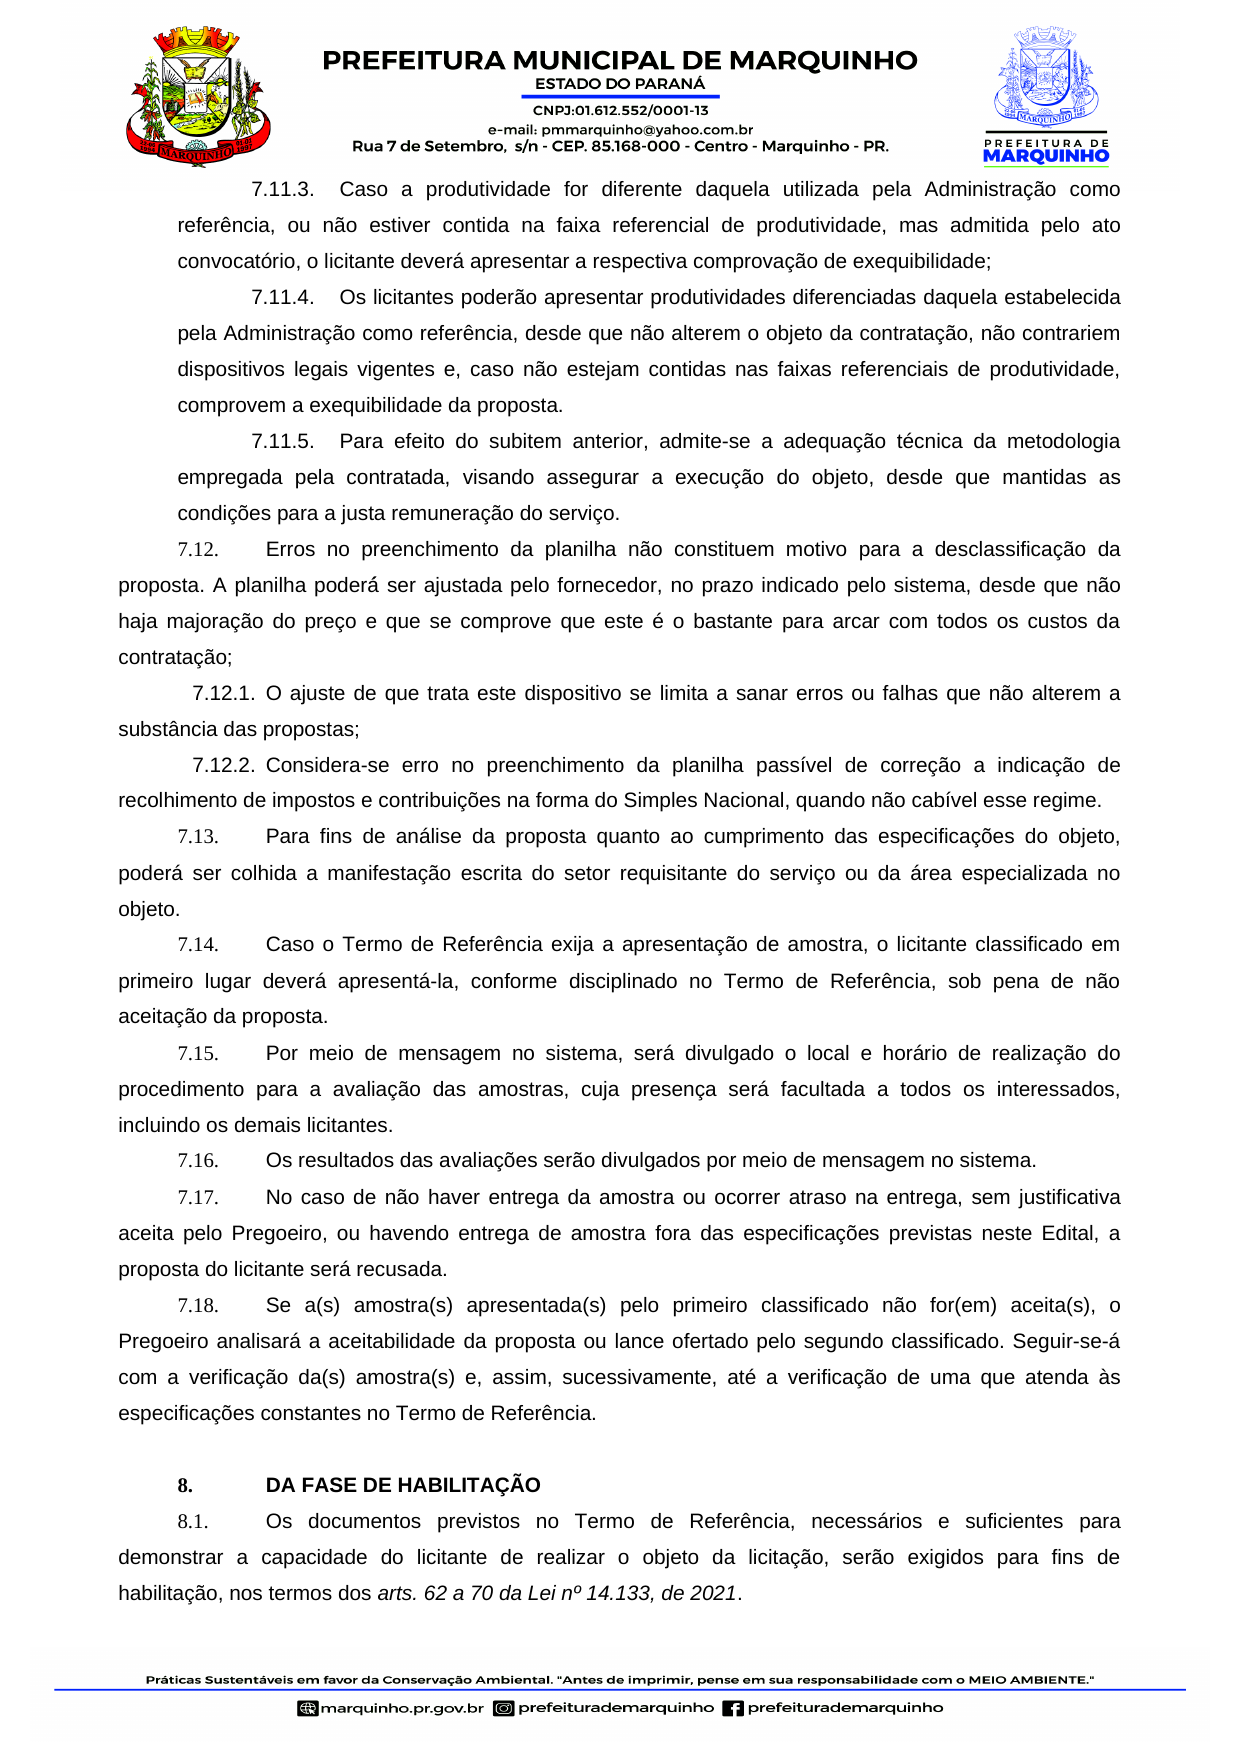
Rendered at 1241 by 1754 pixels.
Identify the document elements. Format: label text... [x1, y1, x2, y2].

text Os licitantes poderão apresentar produtividades diferenciadas daquela estabelecida pela Administração como referência, desde que não alterem o objeto da contratação, não contrariem dispositivos legais vigentes e, caso não estejam contidas nas faixas referenciais de produtividade, comprovem a exequibilidade da proposta. [177, 285, 1122, 417]
text No caso de não haver entrega da amostra ou ocorrer atraso na entrega, sem justificativa aceita pelo Pregoeiro, ou havendo entrega de amostra fora das especificações previstas neste Edital, a proposta do licitante será recusada. [118, 1184, 1122, 1281]
text Considera-se erro no preenchimento da planilha passível de correção a indicação de recolhimento de impostos e contribuições na forma do Simples Nacional, quando não cabível esse regime. [118, 752, 1122, 812]
text Caso a produtividade for diferente daquela utilizada pela Administração como referência, ou não estiver contida na faixa referencial de produtividade, mas admitida pelo ato convocatório, o licitante deverá apresentar a respectiva comprovação de exequibilidade; [177, 177, 1122, 273]
text Os documentos previstos no Termo de Referência, necessários e suficientes para demonstrar a capacidade do licitante de realizar o objeto da licitação, serão exigidos para fins de habilitação, nos termos dos arts. 62 a 70 da Lei nº 14.133, de 2021. [118, 1509, 1122, 1605]
text Caso o Termo de Referência exija a apresentação de amostra, o licitante classificado em primeiro lugar deverá apresentá-la, conforme disciplinado no Termo de Referência, sob pena de não aceitação da proposta. [118, 932, 1122, 1028]
text Se a(s) amostra(s) apresentada(s) pelo primeiro classificado não for(em) aceita(s), o Pregoeiro analisará a aceitabilidade da proposta ou lance ofertado pelo segundo classificado. Seguir-se-á com a verificação da(s) amostra(s) e, assim, sucessivamente, até a verificação de uma que atenda às especificações constantes no Termo de Referência. [118, 1293, 1122, 1424]
text DA FASE DE HABILITAÇÃO [118, 1472, 1122, 1497]
picture [30, 1647, 1210, 1742]
text Para fins de análise da proposta quanto ao cumprimento das especificações do objeto, poderá ser colhida a manifestação escrita do setor requisitante do serviço ou da área especializada no objeto. [118, 824, 1122, 920]
text Os resultados das avaliações serão divulgados por meio de mensagem no sistema. [118, 1148, 1122, 1172]
text Para efeito do subitem anterior, admite-se a adequação técnica da metodologia empregada pela contratada, visando assegurar a execução do objeto, desde que mantidas as condições para a justa remuneração do serviço. [177, 429, 1122, 524]
text Erros no preenchimento da planilha não constituem motivo para a desclassificação da proposta. A planilha poderá́ ser ajustada pelo fornecedor, no prazo indicado pelo sistema, desde que não haja majoração do preço e que se comprove que este é o bastante para arcar com todos os custos da contratação; [118, 537, 1122, 668]
picture [60, 0, 1181, 191]
text O ajuste de que trata este dispositivo se limita a sanar erros ou falhas que não alterem a substância das propostas; [118, 681, 1122, 740]
text Por meio de mensagem no sistema, será divulgado o local e horário de realização do procedimento para a avaliação das amostras, cuja presença será facultada a todos os interessados, incluindo os demais licitantes. [118, 1040, 1122, 1136]
